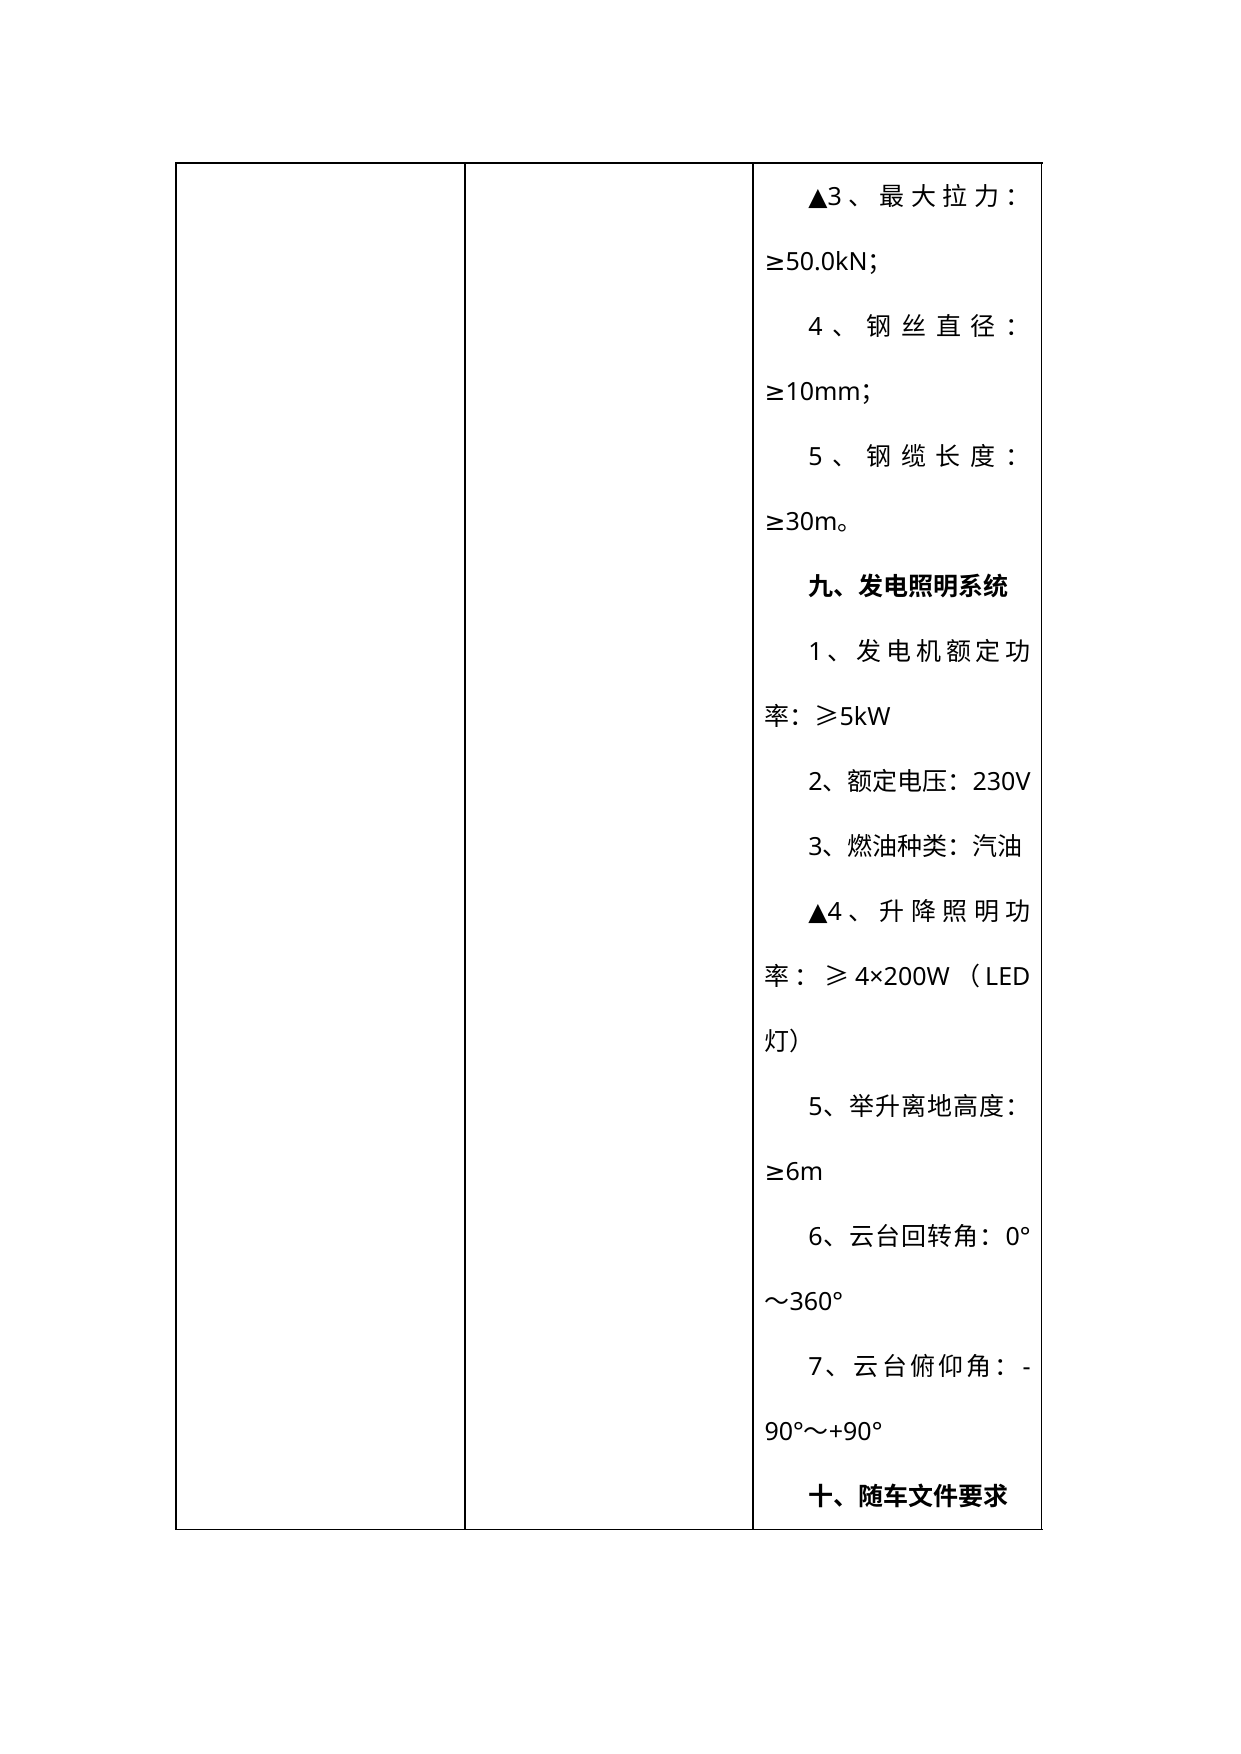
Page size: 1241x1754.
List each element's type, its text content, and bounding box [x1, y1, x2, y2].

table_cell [754, 164, 1041, 1528]
table_cell 1 [177, 164, 464, 1528]
table_cell ★ [466, 164, 752, 1528]
